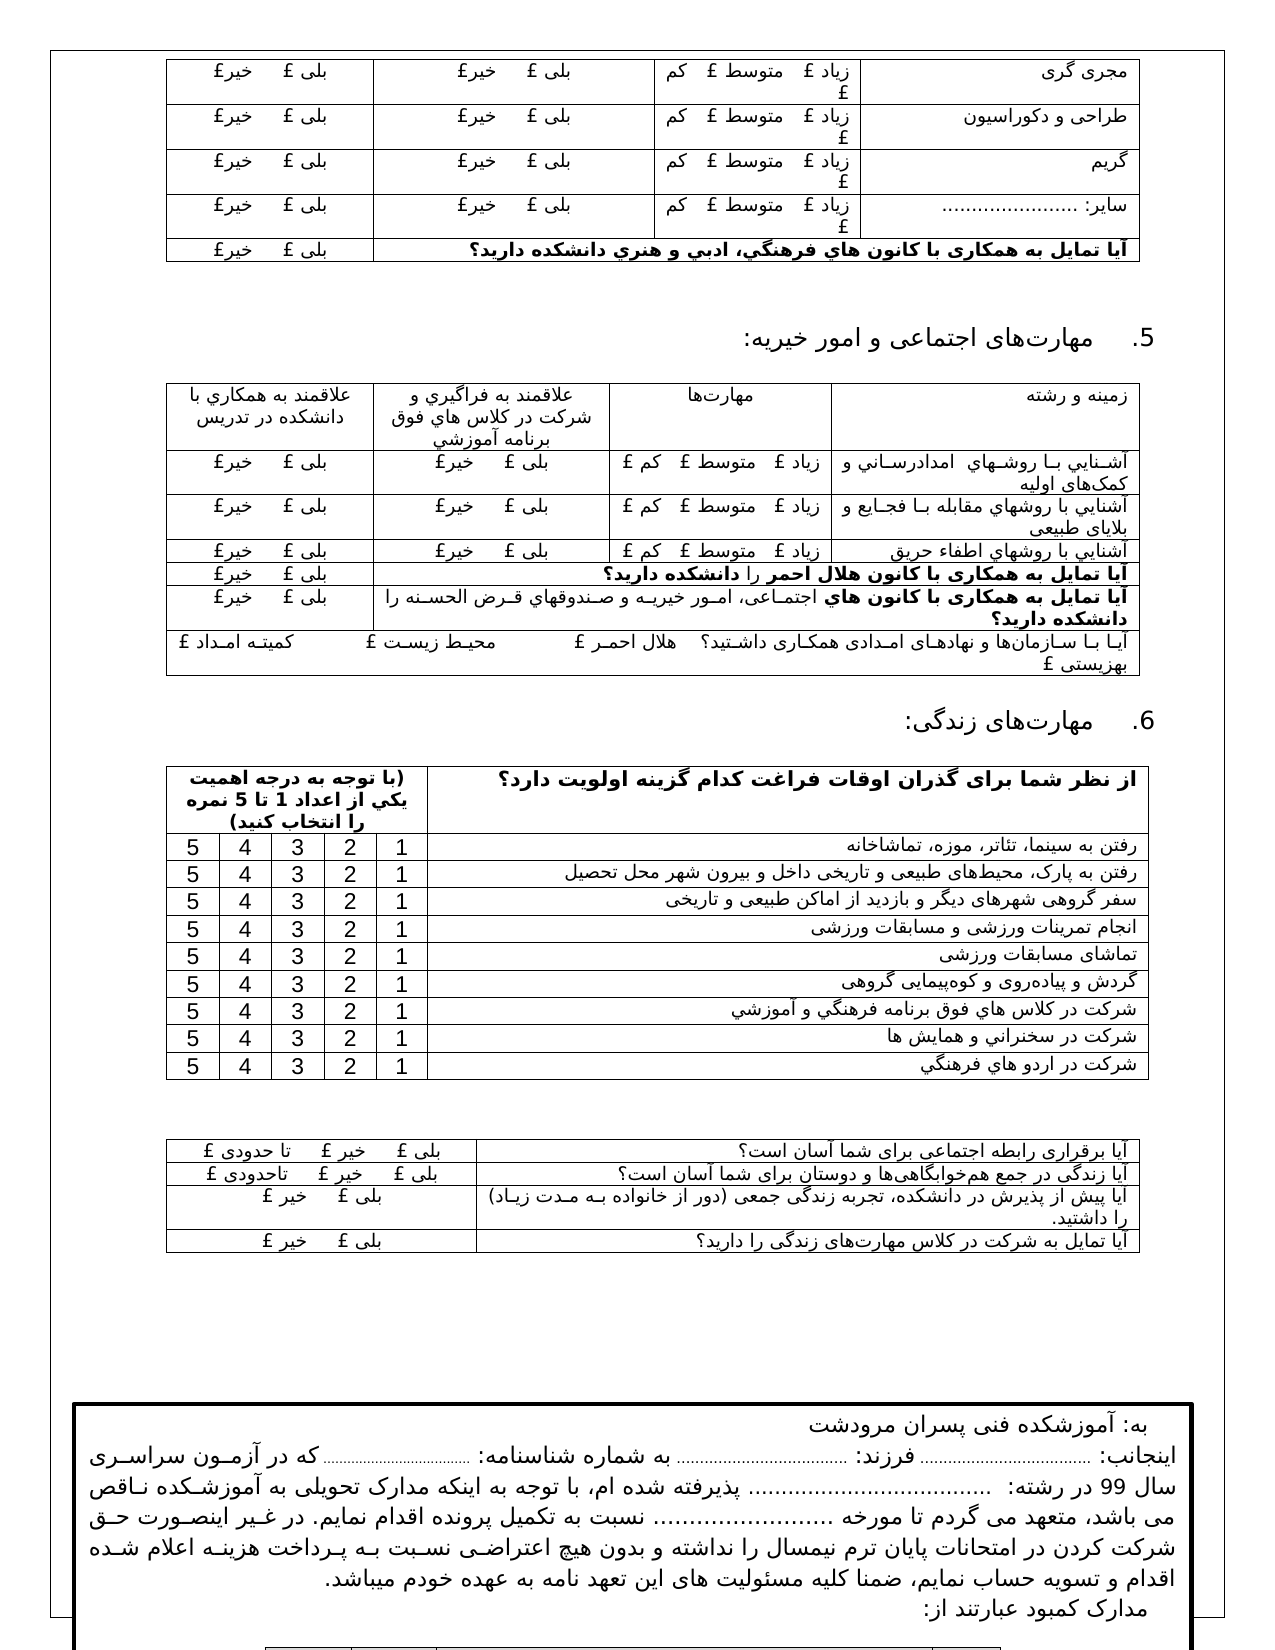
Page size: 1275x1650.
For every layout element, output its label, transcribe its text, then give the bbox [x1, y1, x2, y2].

table_cell زیاد متوسط کم [655, 60, 860, 104]
table_cell 4 [220, 916, 271, 942]
table_cell رفتن به سینما، تئاتر، موزه، تماشاخانه [428, 834, 1148, 860]
table_header علاقمند به فراگيري و شركت در كلاس هاي فوق برنامه آموزشي [374, 384, 609, 449]
table_cell بلی خير [167, 586, 373, 630]
table_cell 3 [272, 834, 324, 860]
table_cell 1 [377, 943, 427, 969]
table_cell 4 [220, 1053, 271, 1079]
table_cell 4 [220, 971, 271, 997]
table_cell انجام تمرینات ورزشی و مسابقات ورزشی [428, 916, 1148, 942]
table_cell بلی خير [374, 195, 654, 238]
table_cell 1 [377, 971, 427, 997]
table_cell آیا زندگی در جمع هم‌خوابگاهی‌ها و دوستان برای شما آسان است؟ [477, 1163, 1139, 1184]
table_cell 1 [377, 834, 427, 860]
table_cell بلی خير [167, 60, 373, 104]
table_cell بلی خیر [167, 1186, 476, 1229]
table_cell بلی خير [167, 105, 373, 149]
table_cell آشنايي با روشهاي اطفاء حریق [832, 540, 1139, 562]
table_cell بلی خير [167, 540, 373, 562]
table_cell بلی خير [167, 239, 373, 261]
table_cell بلی خير [167, 195, 373, 238]
table_cell گردش و پیاده‌روی و کوه‌پیمایی گروهی [428, 971, 1148, 997]
table_cell 2 [325, 916, 376, 942]
table_cell 4 [220, 998, 271, 1024]
table_cell شركت در سخنراني و همايش ها [428, 1025, 1148, 1052]
table_cell آیا تمایل به همکاری با کانون هاي فرهنگي، ادبي و هنري دانشکده دارید؟ [374, 239, 1139, 261]
table_cell بلی خير [167, 150, 373, 193]
table_cell 3 [272, 916, 324, 942]
table_cell بلی خير [374, 540, 609, 562]
table_cell 4 [220, 834, 271, 860]
table_cell بلی خیر تاحدودی [167, 1163, 476, 1184]
table_cell 1 [377, 888, 427, 915]
table_cell 3 [272, 943, 324, 969]
list مهارت‌های زندگی: [106, 706, 1131, 735]
table_cell آیا تمایل به همکاری با کانون هاي اجتماعی، امور خيريه و صندوقهاي قرض الحسنه را دانشکده دارید؟ [374, 586, 1139, 630]
table_cell 5 [167, 834, 219, 860]
table_cell 5 [167, 916, 219, 942]
table_cell بلی خير [374, 451, 609, 494]
table_cell آیا تمایل به همکاری با کانون هلال احمر را دانشکده دارید؟ [374, 563, 1139, 585]
table_cell زیاد متوسط کم [610, 451, 831, 494]
table_cell 5 [167, 888, 219, 915]
table_cell 3 [272, 998, 324, 1024]
table_cell 1 [377, 998, 427, 1024]
table_cell 5 [167, 971, 219, 997]
table_cell 2 [325, 971, 376, 997]
table_header مهارت‌ها [610, 384, 831, 449]
table_header (با توجه به درجه اهميت يكي از اعداد 1 تا 5 نمره را انتخاب كنيد) [167, 767, 427, 832]
table_cell 2 [325, 1053, 376, 1079]
table_cell سفر گروهی شهرهای دیگر و بازدید از اماکن طبیعی و تاریخی [428, 888, 1148, 915]
table_cell 3 [272, 1053, 324, 1079]
table_cell شركت در كلاس هاي فوق برنامه فرهنگي و آموزشي [428, 998, 1148, 1024]
table_cell بلی خير [374, 150, 654, 193]
table_cell بلی خير [374, 105, 654, 149]
table_cell 2 [325, 1025, 376, 1052]
table_cell 4 [220, 888, 271, 915]
table_cell زیاد متوسط کم [655, 150, 860, 193]
table_cell 2 [325, 943, 376, 969]
table_cell 1 [377, 1025, 427, 1052]
table_cell بلی خیر [167, 1230, 476, 1252]
table_cell 1 [377, 861, 427, 887]
table_cell طراحی و دکوراسیون [861, 105, 1139, 149]
table_cell 3 [272, 888, 324, 915]
table_cell آشنايي با روشهاي مقابله با فجایع و بلایای طبیعی [832, 495, 1139, 539]
table_cell زیاد متوسط کم [610, 540, 831, 562]
table_cell 3 [272, 971, 324, 997]
table_cell شركت در اردو هاي فرهنگي [428, 1053, 1148, 1079]
table_cell زیاد متوسط کم [655, 195, 860, 238]
table_cell بلی خير [374, 495, 609, 539]
table_cell بلی خير [167, 563, 373, 585]
table_cell رفتن به پارک‌، محیط‌های طبیعی و تاریخی داخل و بیرون شهر محل تحصیل [428, 861, 1148, 887]
table_cell 2 [325, 861, 376, 887]
table_cell 5 [167, 1053, 219, 1079]
table_cell 1 [377, 916, 427, 942]
table_cell مجری گری [861, 60, 1139, 104]
table_cell زیاد متوسط کم [655, 105, 860, 149]
table_cell 4 [220, 943, 271, 969]
table_cell 3 [272, 1025, 324, 1052]
table_header بلی خیر تا حدودی [167, 1140, 476, 1162]
table_header آیا برقراری رابطه اجتماعی برای شما آسان است؟ [477, 1140, 1139, 1162]
table_cell گریم [861, 150, 1139, 193]
table_header زمينه و رشته [832, 384, 1139, 449]
table_cell آیا با سازمان‌ها و نهادهای امدادی همکاری داشتید؟ هلال احمر محیط زیست کمیته امداد بهزیستی [167, 631, 1139, 674]
table_cell 1 [377, 1053, 427, 1079]
table_cell 5 [167, 861, 219, 887]
table_cell 3 [272, 861, 324, 887]
table_cell آیا تمایل به شرکت در کلاس مهارت‌های زندگی را دارید؟ [477, 1230, 1139, 1252]
table_cell 2 [325, 834, 376, 860]
table_cell 4 [220, 861, 271, 887]
table_cell آشنايي با روشهاي امدادرساني و کمک‌های اولیه [832, 451, 1139, 494]
table_cell بلی خير [167, 451, 373, 494]
table_cell 2 [325, 888, 376, 915]
list مهارت‌های اجتماعی و امور خيريه: [106, 323, 1131, 352]
table_cell 5 [167, 1025, 219, 1052]
table_cell 5 [167, 998, 219, 1024]
table_cell 4 [220, 1025, 271, 1052]
table_cell آیا پیش از پذیرش در دانشکده، تجربه زندگی جمعی (دور از خانواده به مدت زیاد) را داشتید. [477, 1186, 1139, 1229]
table_cell 5 [167, 943, 219, 969]
table_cell بلی خير [374, 60, 654, 104]
table_header از نظر شما برای گذران اوقات فراغت کدام گزینه اولویت دارد؟ [428, 767, 1148, 832]
table_cell ساير: ....................... [861, 195, 1139, 238]
table_cell تماشای مسابقات ورزشی [428, 943, 1148, 969]
table_cell بلی خير [167, 495, 373, 539]
table_cell 2 [325, 998, 376, 1024]
table_cell زیاد متوسط کم [610, 495, 831, 539]
table_header علاقمند به همكاري با دانشکده در تدريس [167, 384, 373, 449]
